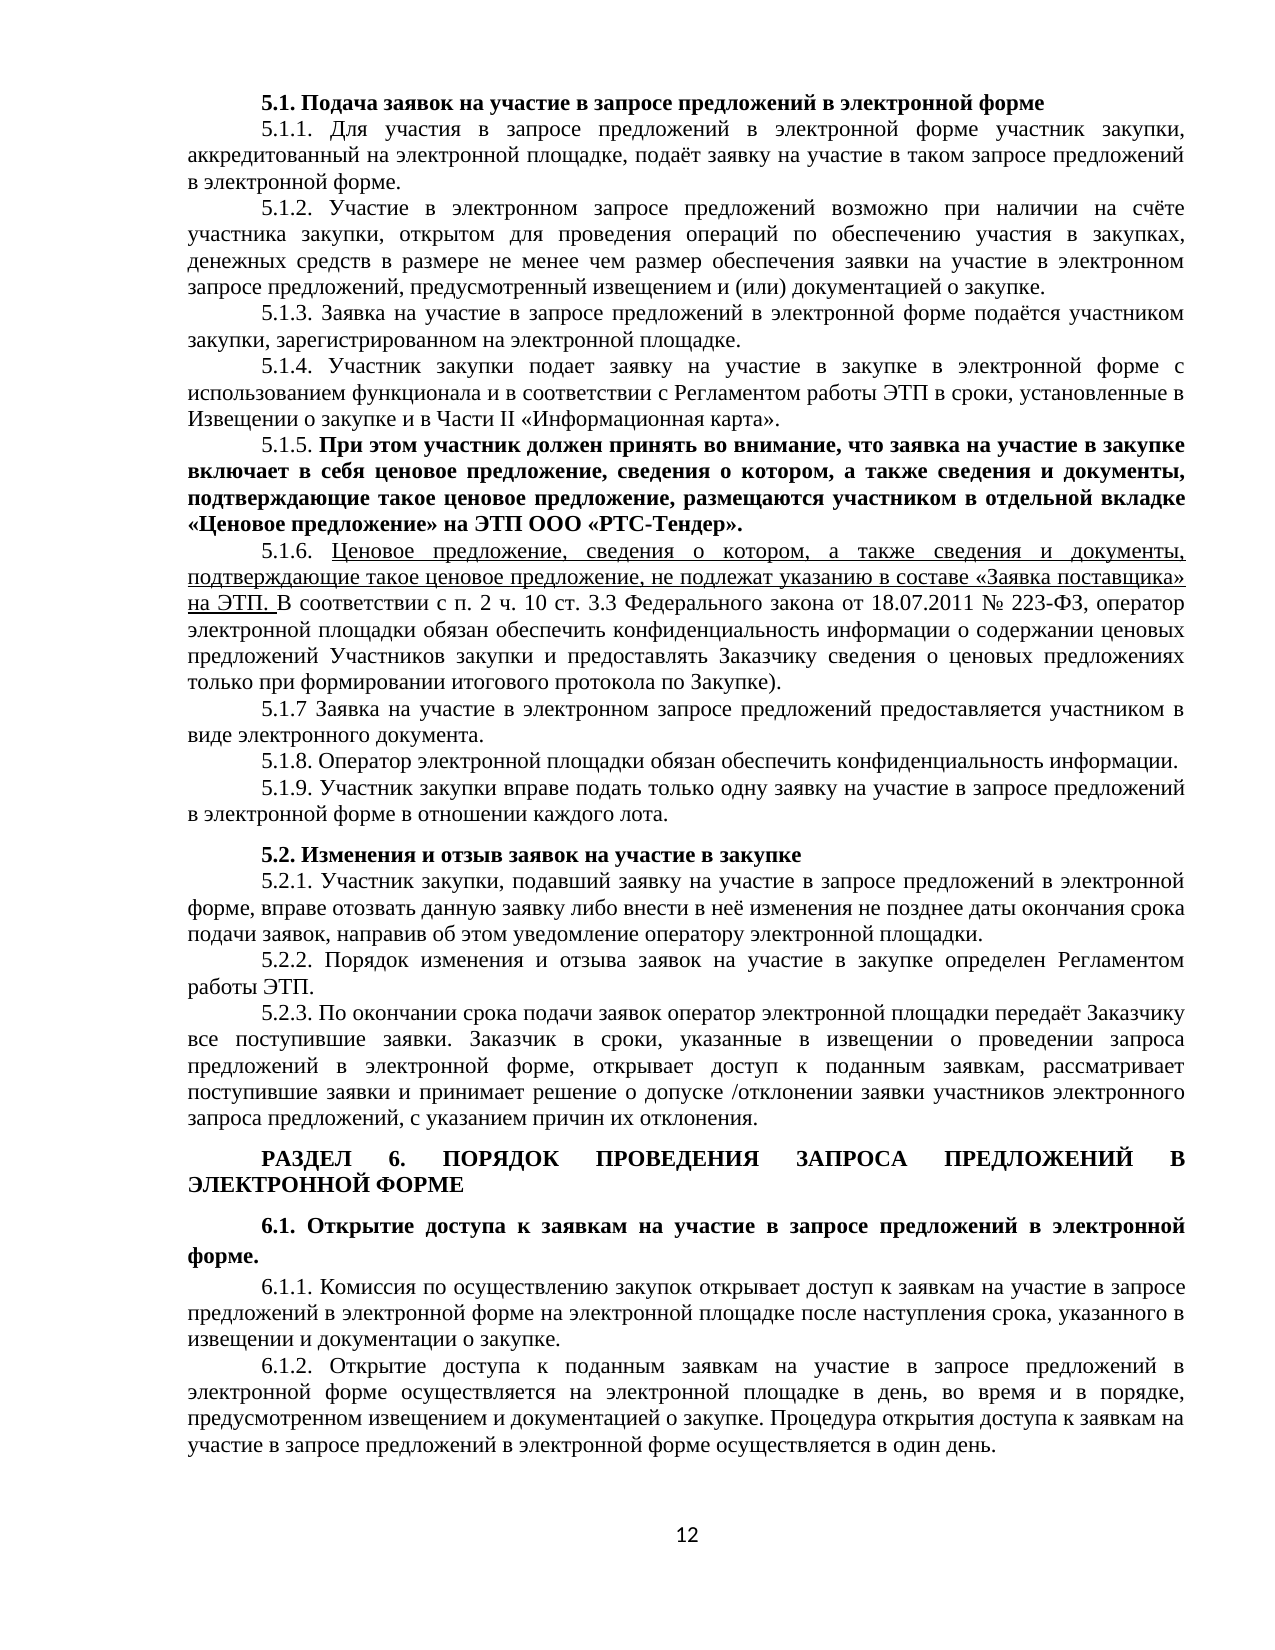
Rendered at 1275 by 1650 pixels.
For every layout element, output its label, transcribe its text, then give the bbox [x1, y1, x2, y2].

text 5.1.6. Ценовое предложение, сведения о котором, а также сведения и документы, подтверждающие такое ценовое предложение, не подлежат указанию в составе «Заявка поставщика» на ЭТП. В соответствии с п. 2 ч. 10 ст. 3.3 Федерального закона от 18.07.2011 № 223-ФЗ, оператор электронной площадки обязан обеспечить конфиденциальность информации о содержании ценовых предложений Участников закупки и предоставлять Заказчику сведения о ценовых предложениях только при формировании итогового протокола по Закупке). [187, 587, 1186, 695]
text 5.2. Изменения и отзыв заявок на участие в закупке [187, 841, 1186, 867]
text 5.1.3. Заявка на участие в запросе предложений в электронной форме подаётся участником закупки, зарегистрированном на электронной площадке. [187, 299, 1186, 352]
text 5.1.7 Заявка на участие в электронном запросе предложений предоставляется участником в виде электронного документа. [187, 695, 1186, 747]
text 5.2.1. Участник закупки, подавший заявку на участие в запросе предложений в электронной форме, вправе отозвать данную заявку либо внести в неё изменения не позднее даты окончания срока подачи заявок, направив об этом уведомление оператору электронной площадки. [187, 867, 1186, 946]
text 5.2.2. Порядок изменения и отзыва заявок на участие в закупке определен Регламентом работы ЭТП. [187, 946, 1186, 999]
text 5.1.6. Ценовое предложение, сведения о котором, а также сведения и документы, подтверждающие такое ценовое предложение, не подлежат указанию в составе «Заявка поставщика» на ЭТП. В соответствии с п. 2 ч. 10 ст. 3.3 Федерального закона от 18.07.2011 № 223-ФЗ, оператор электронной площадки обязан обеспечить конфиденциальность информации о содержании ценовых предложений Участников закупки и предоставлять Заказчику сведения о ценовых предложениях только при формировании итогового протокола по Закупке). [187, 537, 1186, 586]
subtitle 5.1.4. Участник закупки подает заявку на участие в закупке в электронной форме с использованием функционала и в соответствии с Регламентом работы ЭТП в сроки, установленные в Извещении о закупке и в Части II «Информационная карта». [187, 352, 1186, 431]
text 5.1.9. Участник закупки вправе подать только одну заявку на участие в запросе предложений в электронной форме в отношении каждого лота. [187, 774, 1186, 827]
text 6.1.1. Комиссия по осуществлению закупок открывает доступ к заявкам на участие в запросе предложений в электронной форме на электронной площадке после наступления срока, указанного в извещении и документации о закупке. [187, 1273, 1186, 1352]
text 6.1.2. Открытие доступа к поданным заявкам на участие в запросе предложений в электронной форме осуществляется на электронной площадке в день, во время и в порядке, предусмотренном извещением и документацией о закупке. Процедура открытия доступа к заявкам на участие в запросе предложений в электронной форме осуществляется в один день. [187, 1352, 1186, 1457]
text 5.1.8. Оператор электронной площадки обязан обеспечить конфиденциальность информации. [187, 747, 1186, 774]
text РАЗДЕЛ 6. ПОРЯДОК ПРОВЕДЕНИЯ ЗАПРОСА ПРЕДЛОЖЕНИЙ В ЭЛЕКТРОННОЙ ФОРМЕ [187, 1145, 1186, 1198]
text 5.1.2. Участие в электронном запросе предложений возможно при наличии на счёте участника закупки, открытом для проведения операций по обеспечению участия в закупках, денежных средств в размере не менее чем размер обеспечения заявки на участие в электронном запросе предложений, предусмотренный извещением и (или) документацией о закупке. [187, 194, 1186, 299]
text 5.2.3. По окончании срока подачи заявок оператор электронной площадки передаёт Заказчику все поступившие заявки. Заказчик в сроки, указанные в извещении о проведении запроса предложений в электронной форме, открывает доступ к поданным заявкам, рассматривает поступившие заявки и принимает решение о допуске /отклонении заявки участников электронного запроса предложений, с указанием причин их отклонения. [187, 999, 1186, 1131]
subtitle 5.1.5. При этом участник должен принять во внимание, что заявка на участие в закупке включает в себя ценовое предложение, сведения о котором, а также сведения и документы, подтверждающие такое ценовое предложение, размещаются участником в отдельной вкладке «Ценовое предложение» на ЭТП ООО «РТС-Тендер». [187, 431, 1186, 537]
text 5.1.1. Для участия в запросе предложений в электронной форме участник закупки, аккредитованный на электронной площадке, подаёт заявку на участие в таком запросе предложений в электронной форме. [187, 115, 1186, 194]
text 5.1. Подача заявок на участие в запросе предложений в электронной форме [187, 89, 1186, 115]
text 6.1. Открытие доступа к заявкам на участие в запросе предложений в электронной форме. [187, 1212, 1186, 1269]
